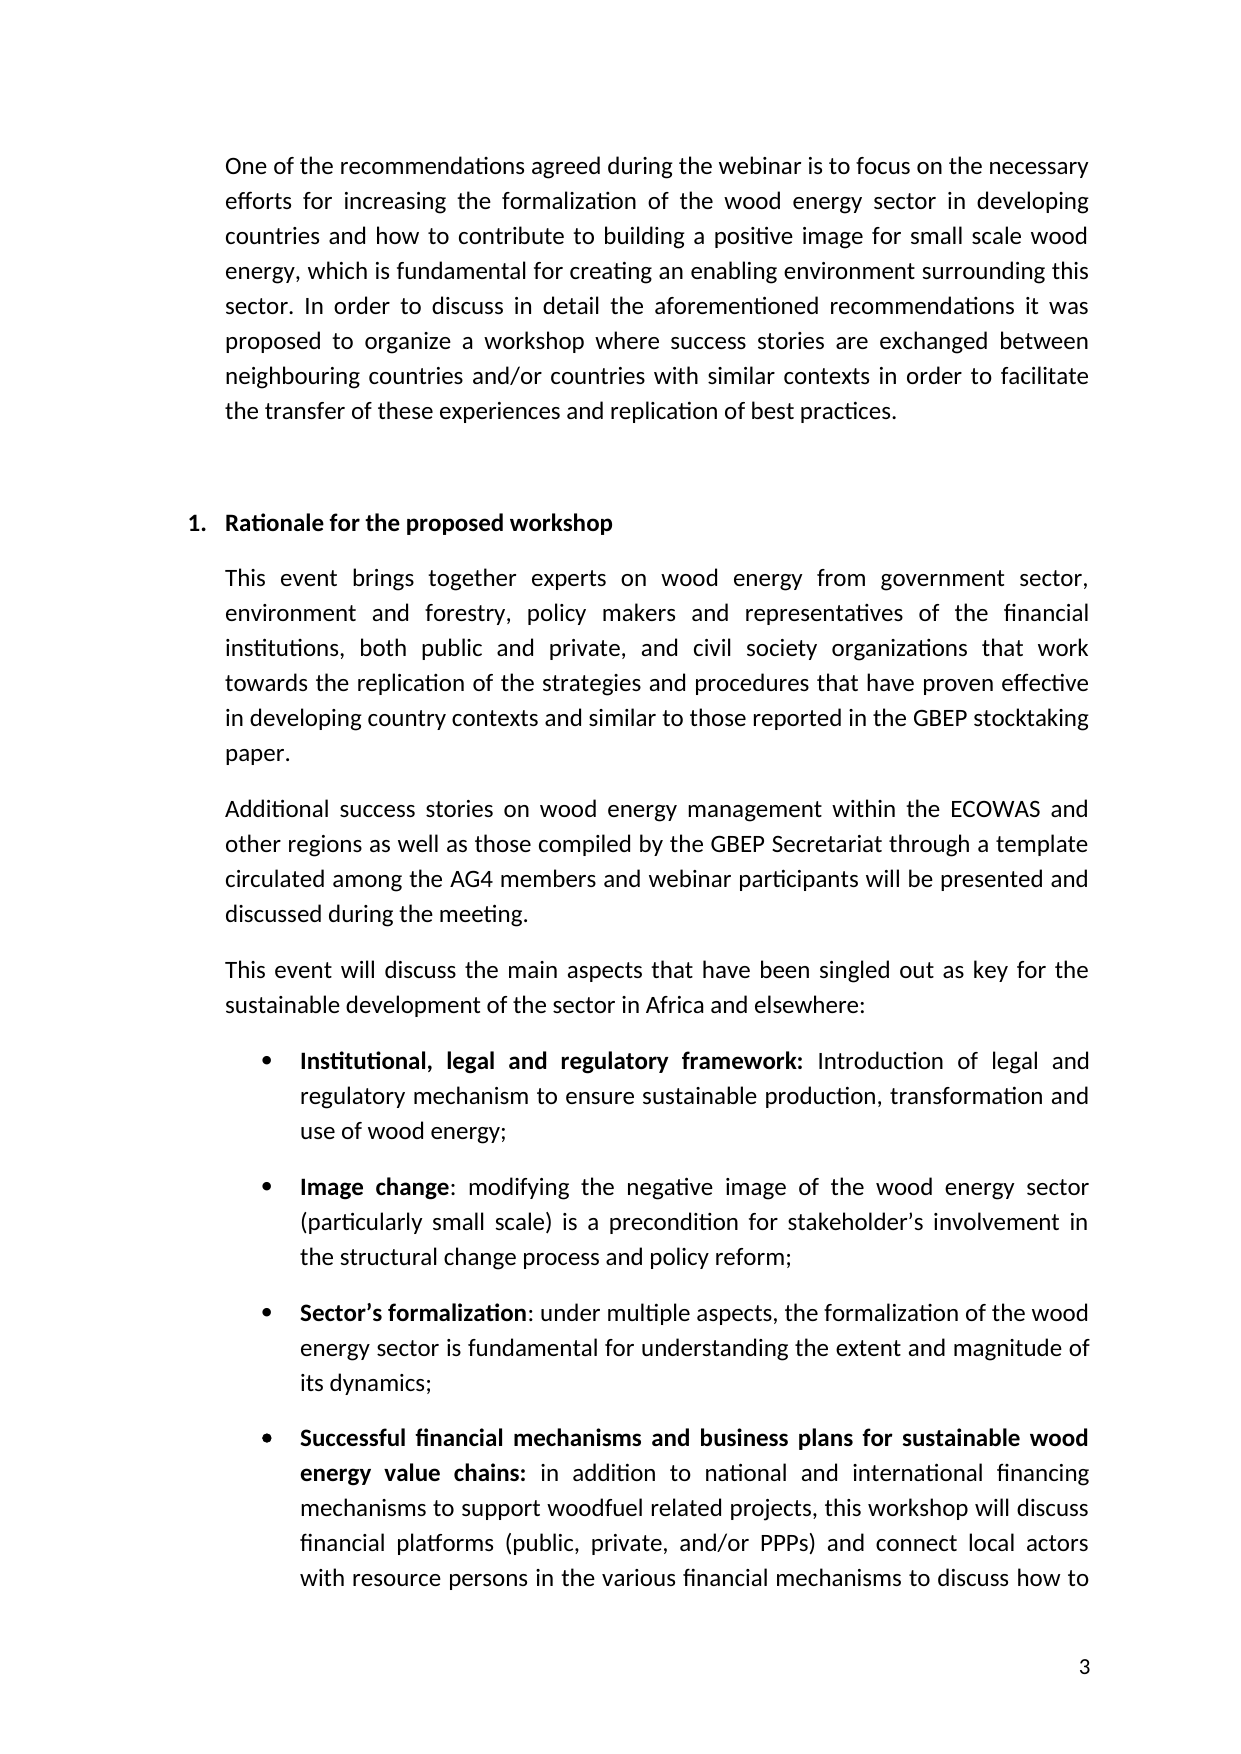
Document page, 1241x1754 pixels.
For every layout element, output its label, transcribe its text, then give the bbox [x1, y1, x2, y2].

list Sector’s formalization: under multiple aspects, the formalization of the wood energy sector is fundamental for understanding the extent and magnitude of its dynamics; [262, 1297, 1090, 1397]
text Additional success stories on wood energy management within the ECOWAS and other regions as well as those compiled by the GBEP Secretariat through a template circulated among the AG4 members and webinar participants will be presented and discussed during the meeting. [225, 793, 1090, 929]
list Institutional, legal and regulatory framework: Introduction of legal and regulatory mechanism to ensure sustainable production, transformation and use of wood energy; [262, 1045, 1090, 1146]
text One of the recommendations agreed during the webinar is to focus on the necessary efforts for increasing the formalization of the wood energy sector in developing countries and how to contribute to building a positive image for small scale wood energy, which is fundamental for creating an enabling environment surrounding this sector. In order to discuss in detail the aforementioned recommendations it was proposed to organize a workshop where success stories are exchanged between neighbouring countries and/or countries with similar contexts in order to facilitate the transfer of these experiences and replication of best practices. [225, 150, 1090, 426]
list Image change: modifying the negative image of the wood energy sector (particularly small scale) is a precondition for stakeholder’s involvement in the structural change process and policy reform; [262, 1171, 1090, 1271]
text This event will discuss the main aspects that have been singled out as key for the sustainable development of the sector in Africa and elsewhere: [225, 954, 1090, 1020]
list Rationale for the proposed workshop [187, 507, 1090, 537]
text This event brings together experts on wood energy from government sector, environment and forestry, policy makers and representatives of the financial institutions, both public and private, and civil society organizations that work towards the replication of the strategies and procedures that have proven effective in developing country contexts and similar to those reported in the GBEP stocktaking paper. [225, 562, 1090, 768]
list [262, 1422, 1090, 1593]
